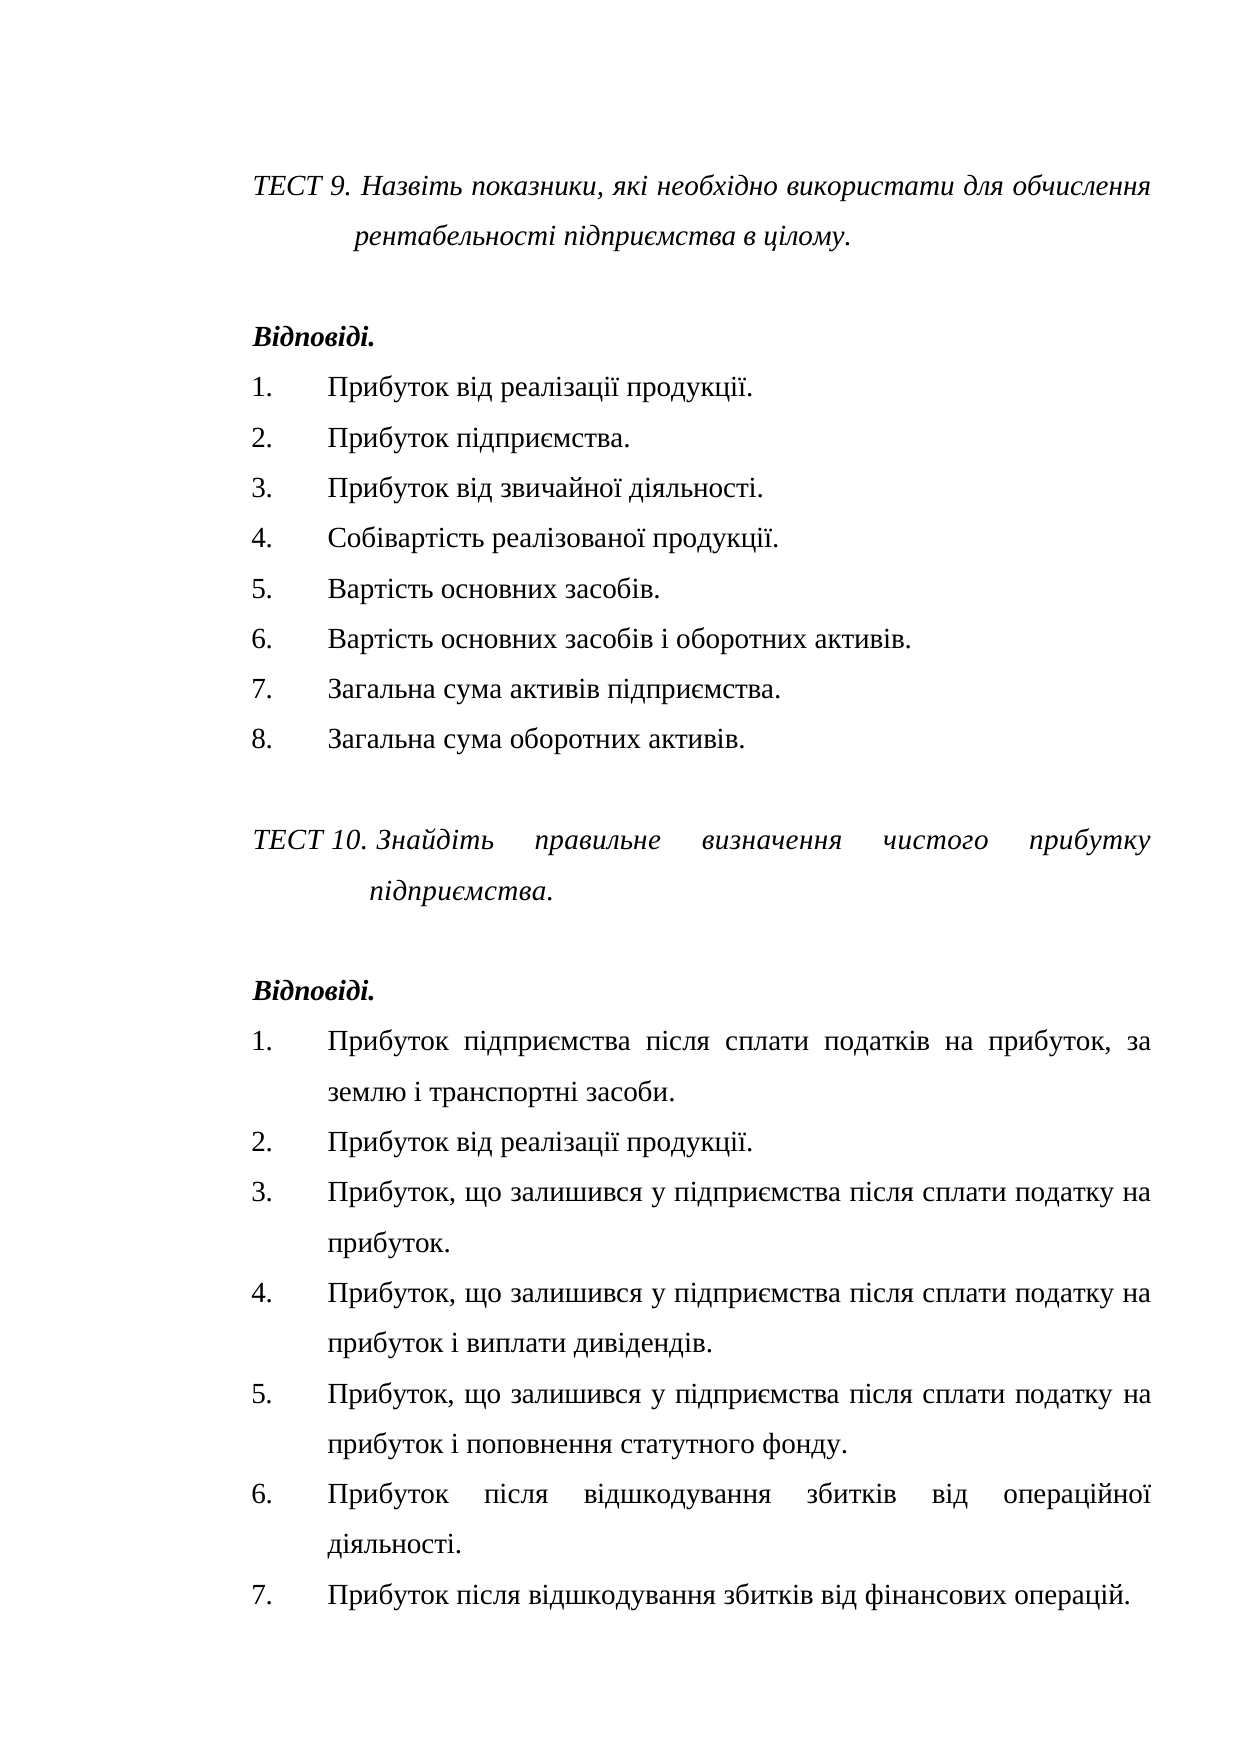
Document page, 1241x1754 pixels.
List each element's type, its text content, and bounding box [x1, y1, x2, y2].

text Відповіді. [177, 319, 1152, 353]
list Прибуток від звичайної діяльності. [251, 470, 1152, 504]
list Прибуток від реалізації продукції. [251, 370, 1152, 403]
text ТЕСТ 9. Назвіть показники, які необхідно використати для обчислення рентабельності підприємства в цілому. [252, 168, 1152, 252]
list Загальна сума оборотних активів. [251, 722, 1152, 755]
list Вартість основних засобів. [251, 571, 1152, 604]
text Відповіді. [177, 973, 1152, 1007]
list Прибуток, що залишився у підприємства після сплати податку на прибуток і виплати дивідендів. [251, 1275, 1152, 1359]
list Вартість основних засобів і оборотних активів. [251, 621, 1152, 655]
list Прибуток після відшкодування збитків від операційної діяльності. [251, 1477, 1152, 1560]
list Прибуток від реалізації продукції. [251, 1124, 1152, 1158]
list Прибуток, що залишився у підприємства після сплати податку на прибуток і поповнення статутного фонду. [251, 1376, 1152, 1460]
list Прибуток після відшкодування збитків від фінансових операцій. [251, 1577, 1152, 1611]
list Загальна сума активів підприємства. [251, 672, 1152, 705]
list Собівартість реалізованої продукції. [251, 521, 1152, 554]
list Прибуток підприємства. [251, 420, 1152, 453]
list Прибуток, що залишився у підприємства після сплати податку на прибуток. [251, 1175, 1152, 1258]
list Прибуток підприємства після сплати податків на прибуток, за землю і транспортні засоби. [251, 1024, 1152, 1108]
text ТЕСТ 10. Знайдіть правильне визначення чистого прибутку підприємства. [252, 822, 1152, 906]
